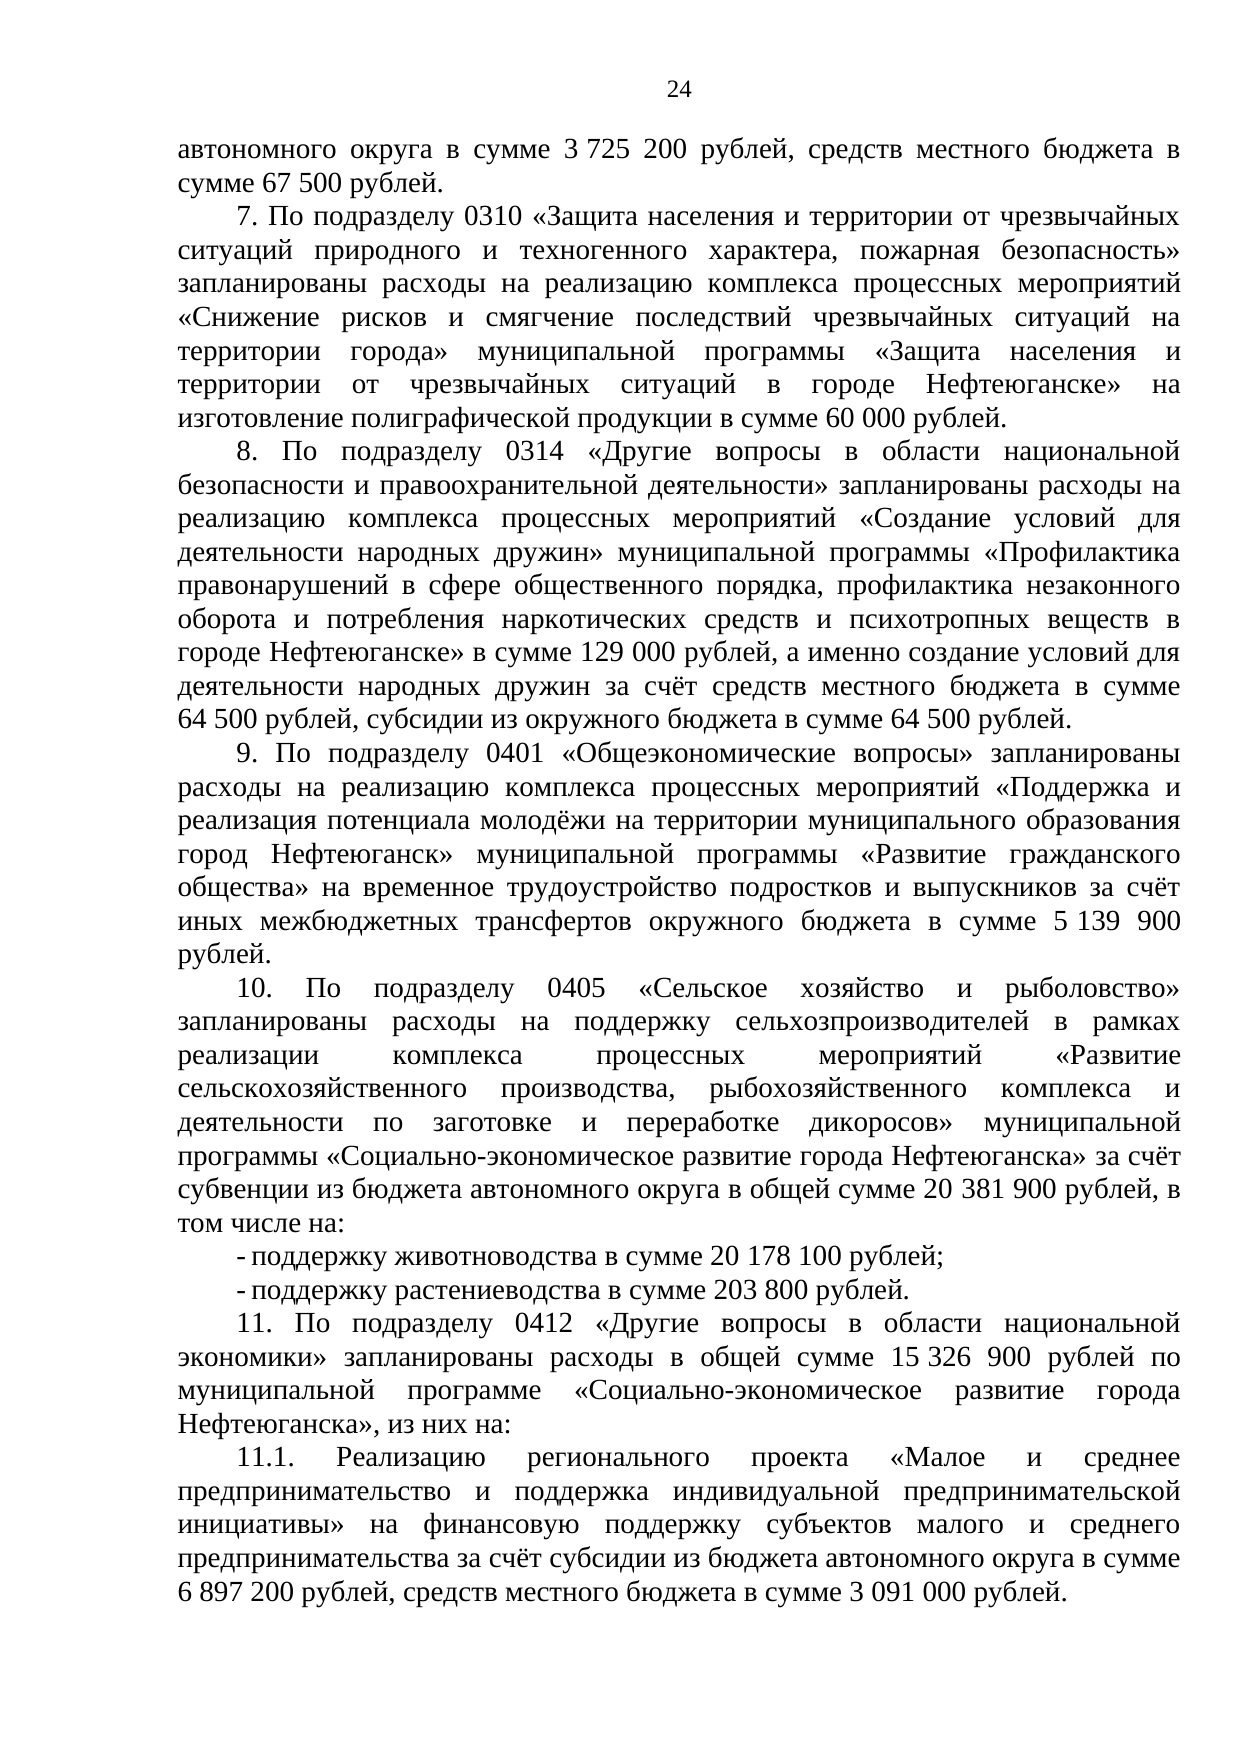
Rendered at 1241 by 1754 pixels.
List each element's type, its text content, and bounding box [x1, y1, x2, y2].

list 7. По подразделу 0310 «Защита населения и территории от чрезвычайных ситуаций природного и техногенного характера, пожарная безопасность» запланированы расходы на реализацию комплекса процессных мероприятий «Снижение рисков и смягчение последствий чрезвычайных ситуаций на территории города» муниципальной программы «Защита населения и территории от чрезвычайных ситуаций в городе Нефтеюганске» на изготовление полиграфической продукции в сумме 60 000 рублей. [177, 198, 1181, 433]
list поддержку животноводства в сумме 20 178 100 рублей; [177, 1238, 1181, 1272]
list 9. По подразделу 0401 «Общеэкономические вопросы» запланированы расходы на реализацию комплекса процессных мероприятий «Поддержка и реализация потенциала молодёжи на территории муниципального образования город Нефтеюганск» муниципальной программы «Развитие гражданского общества» на временное трудоустройство подростков и выпускников за счёт иных межбюджетных трансфертов окружного бюджета в сумме 5 139 900 рублей. [177, 735, 1181, 970]
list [177, 131, 1181, 198]
text 10. По подразделу 0405 «Сельское хозяйство и рыболовство» запланированы расходы на поддержку сельхозпроизводителей в рамках реализации комплекса процессных мероприятий «Развитие сельскохозяйственного производства, рыбохозяйственного комплекса и деятельности по заготовке и переработке дикоросов» муниципальной программы «Социально-экономическое развитие города Нефтеюганска» за счёт субвенции из бюджета автономного округа в общей сумме 20 381 900 рублей, в том числе на: [177, 970, 1181, 1238]
text 11. По подразделу 0412 «Другие вопросы в области национальной экономики» запланированы расходы в общей сумме 15 326 900 рублей по муниципальной программе «Социально-экономическое развитие города Нефтеюганска», из них на: [177, 1305, 1181, 1439]
list поддержку растениеводства в сумме 203 800 рублей. [177, 1272, 1181, 1305]
text 11.1. Реализацию регионального проекта «Малое и среднее предпринимательство и поддержка индивидуальной предпринимательской инициативы» на финансовую поддержку субъектов малого и среднего предпринимательства за счёт субсидии из бюджета автономного округа в сумме 6 897 200 рублей, средств местного бюджета в сумме 3 091 000 рублей. [177, 1439, 1181, 1607]
list 8. По подразделу 0314 «Другие вопросы в области национальной безопасности и правоохранительной деятельности» запланированы расходы на реализацию комплекса процессных мероприятий «Создание условий для деятельности народных дружин» муниципальной программы «Профилактика правонарушений в сфере общественного порядка, профилактика незаконного оборота и потребления наркотических средств и психотропных веществ в городе Нефтеюганске» в сумме 129 000 рублей, а именно создание условий для деятельности народных дружин за счёт средств местного бюджета в сумме 64 500 рублей, субсидии из окружного бюджета в сумме 64 500 рублей. [177, 433, 1181, 735]
